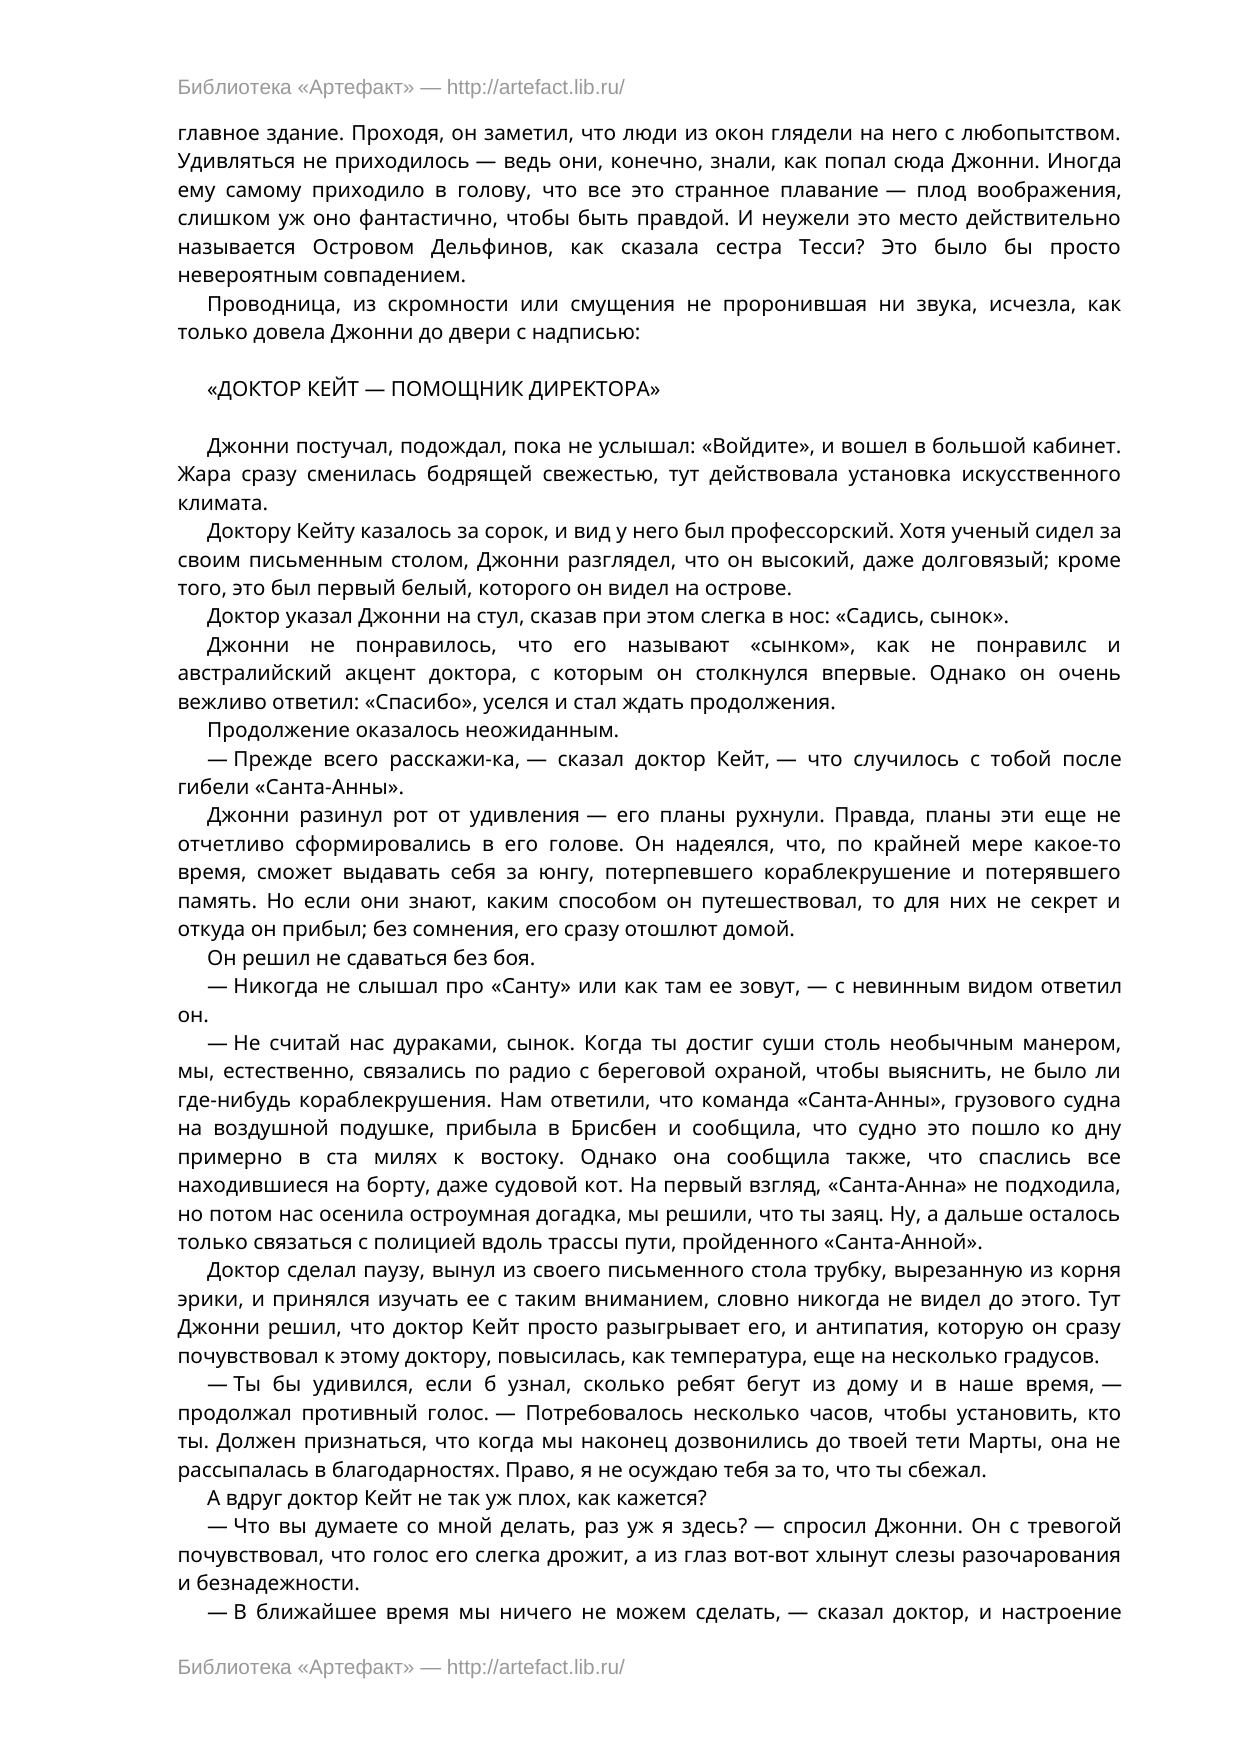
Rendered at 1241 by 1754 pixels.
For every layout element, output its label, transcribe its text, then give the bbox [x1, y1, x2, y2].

text — Прежде всего расскажи-ка, — сказал доктор Кейт, — что случилось с тобой после гибели «Санта-Анны». [177, 744, 1122, 801]
text Джонни постучал, подождал, пока не услышал: «Войдите», и вошел в большой кабинет. Жара сразу сменилась бодрящей свежестью, тут действовала установка искусственного климата. [177, 431, 1122, 516]
text Джонни не понравилось, что его называют «сынком», как не понравилс и австралийский акцент доктора, с которым он столкнулся впервые. Однако он очень вежливо ответил: «Спасибо», уселся и стал ждать продолжения. [177, 630, 1122, 715]
text Продолжение оказалось неожиданным. [177, 715, 1122, 744]
text Доктор указал Джонни на стул, сказав при этом слегка в нос: «Садись, сынок». [177, 602, 1122, 630]
text «ДОКТОР КЕЙТ — ПОМОЩНИК ДИРЕКТОРА» [177, 374, 1122, 402]
text А вдруг доктор Кейт не так уж плох, как кажется? [177, 1483, 1122, 1512]
text — Ты бы удивился, если б узнал, сколько ребят бегут из дому и в наше время, — продолжал противный голос. — Потребовалось несколько часов, чтобы установить, кто ты. Должен признаться, что когда мы наконец дозвонились до твоей тети Марты, она не рассыпалась в благодарностях. Право, я не осуждаю тебя за то, что ты сбежал. [177, 1369, 1122, 1483]
text — Что вы думаете со мной делать, раз уж я здесь? — спросил Джонни. Он с тревогой почувствовал, что голос его слегка дрожит, а из глаз вот-вот хлынут слезы разочарования и безнадежности. [177, 1512, 1122, 1597]
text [177, 1597, 1122, 1625]
text — Не считай нас дураками, сынок. Когда ты достиг суши столь необычным манером, мы, естественно, связались по радио с береговой охраной, чтобы выяснить, не было ли где-нибудь кораблекрушения. Нам ответили, что команда «Санта-Анны», грузового судна на воздушной подушке, прибыла в Брисбен и сообщила, что судно это пошло ко дну примерно в ста милях к востоку. Однако она сообщила также, что спаслись все находившиеся на борту, даже судовой кот. На первый взгляд, «Санта-Анна» не подходила, но потом нас осенила остроумная догадка, мы решили, что ты заяц. Ну, а дальше осталось только связаться с полицией вдоль трассы пути, пройденного «Санта-Анной». [177, 1028, 1122, 1256]
text Доктор сделал паузу, вынул из своего письменного стола трубку, вырезанную из корня эрики, и принялся изучать ее с таким вниманием, словно никогда не видел до этого. Тут Джонни решил, что доктор Кейт просто разыгрывает его, и антипатия, которую он сразу почувствовал к этому доктору, повысилась, как температура, еще на несколько градусов. [177, 1256, 1122, 1369]
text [177, 118, 1122, 289]
text Джонни разинул рот от удивления — его планы рухнули. Правда, планы эти еще не отчетливо сформировались в его голове. Он надеялся, что, по крайней мере какое-то время, сможет выдавать себя за юнгу, потерпевшего кораблекрушение и потерявшего память. Но если они знают, каким способом он путешествовал, то для них не секрет и откуда он прибыл; без сомнения, его сразу отошлют домой. [177, 801, 1122, 943]
text Проводница, из скромности или смущения не проронившая ни звука, исчезла, как только довела Джонни до двери с надписью: [177, 289, 1122, 346]
text — Никогда не слышал про «Санту» или как там ее зовут, — с невинным видом ответил он. [177, 971, 1122, 1028]
text Доктору Кейту казалось за сорок, и вид у него был профессорский. Хотя ученый сидел за своим письменным столом, Джонни разглядел, что он высокий, даже долговязый; кроме того, это был первый белый, которого он видел на острове. [177, 516, 1122, 602]
text Он решил не сдаваться без боя. [177, 943, 1122, 971]
